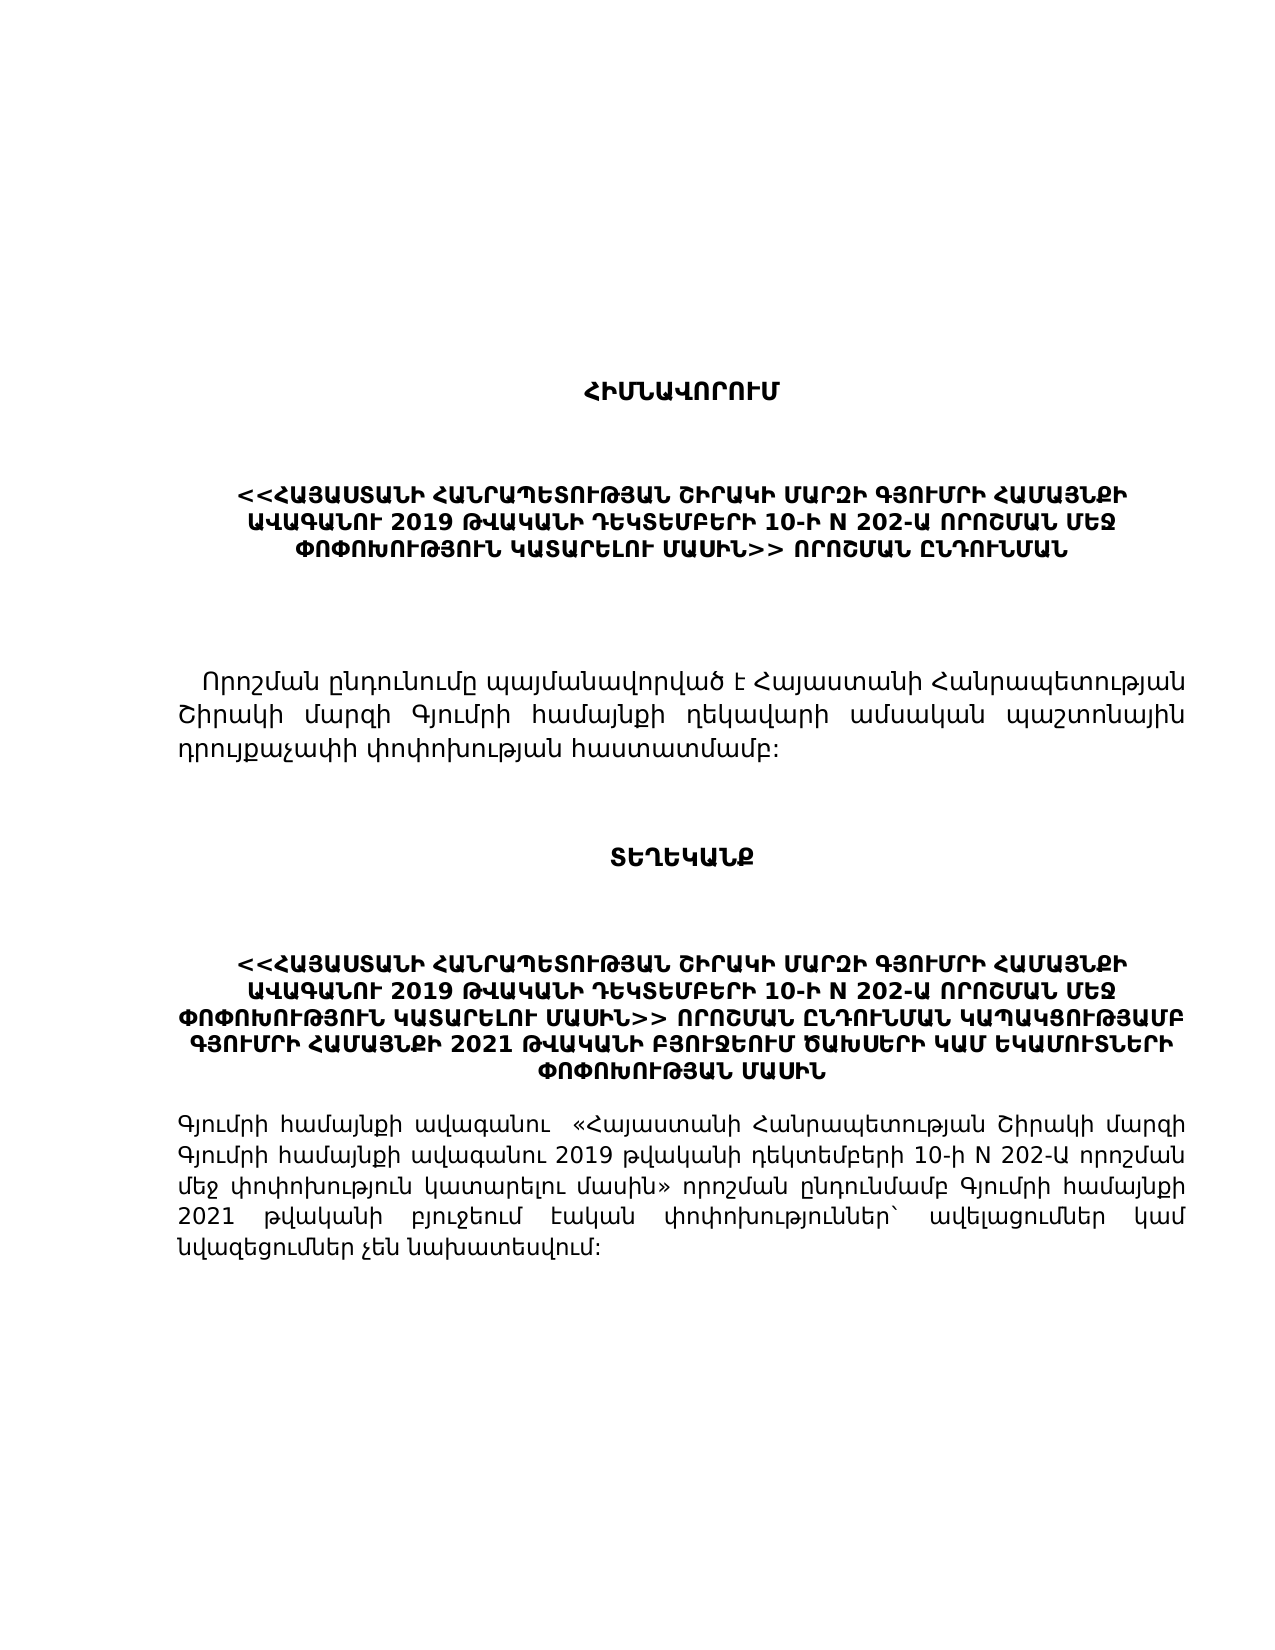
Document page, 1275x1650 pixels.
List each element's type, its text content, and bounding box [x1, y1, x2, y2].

text ՀԻՄՆԱՎՈՐՈՒՄ [177, 377, 1186, 406]
text ՏԵՂԵԿԱՆՔ [177, 843, 1186, 872]
text <<ՀԱՅԱՍՏԱՆԻ ՀԱՆՐԱՊԵՏՈՒԹՅԱՆ ՇԻՐԱԿԻ ՄԱՐԶԻ ԳՅՈՒՄՐԻ ՀԱՄԱՅՆՔԻ ԱՎԱԳԱՆՈՒ 2019 ԹՎԱԿԱՆԻ ԴԵԿՏԵՄԲԵՐԻ 10-Ի N 202-Ա ՈՐՈՇՄԱՆ ՄԵՋ ՓՈՓՈԽՈՒԹՅՈՒՆ ԿԱՏԱՐԵԼՈՒ ՄԱՍԻՆ>> ՈՐՈՇՄԱՆ ԸՆԴՈՒՆՄԱՆ [177, 483, 1186, 563]
text Գյումրի համայնքի ավագանու «Հայաստանի Հանրապետության Շիրակի մարզի Գյումրի համայնքի ավագանու 2019 թվականի դեկտեմբերի 10-ի N 202-Ա որոշման մեջ փոփոխություն կատարելու մասին» որոշման ընդունմամբ Գյումրի համայնքի 2021 թվականի բյուջեում էական փոփոխություններ` ավելացումներ կամ նվազեցումներ չեն նախատեսվում: [177, 1112, 1186, 1261]
text Որոշման ընդունումը պայմանավորված է Հայաստանի Հանրապետության Շիրակի մարզի Գյումրի համայնքի ղեկավարի ամսական պաշտոնային դրույքաչափի փոփոխության հաստատմամբ: [177, 667, 1186, 763]
text <<ՀԱՅԱՍՏԱՆԻ ՀԱՆՐԱՊԵՏՈՒԹՅԱՆ ՇԻՐԱԿԻ ՄԱՐԶԻ ԳՅՈՒՄՐԻ ՀԱՄԱՅՆՔԻ ԱՎԱԳԱՆՈՒ 2019 ԹՎԱԿԱՆԻ ԴԵԿՏԵՄԲԵՐԻ 10-Ի N 202-Ա ՈՐՈՇՄԱՆ ՄԵՋ ՓՈՓՈԽՈՒԹՅՈՒՆ ԿԱՏԱՐԵԼՈՒ ՄԱՍԻՆ>> ՈՐՈՇՄԱՆ ԸՆԴՈՒՆՄԱՆ ԿԱՊԱԿՑՈՒԹՅԱՄԲ ԳՅՈՒՄՐԻ ՀԱՄԱՅՆՔԻ 2021 ԹՎԱԿԱՆԻ ԲՅՈՒՋԵՈՒՄ ԾԱԽՍԵՐԻ ԿԱՄ ԵԿԱՄՈՒՏՆԵՐԻ ՓՈՓՈԽՈՒԹՅԱՆ ՄԱՍԻՆ [177, 952, 1186, 1085]
